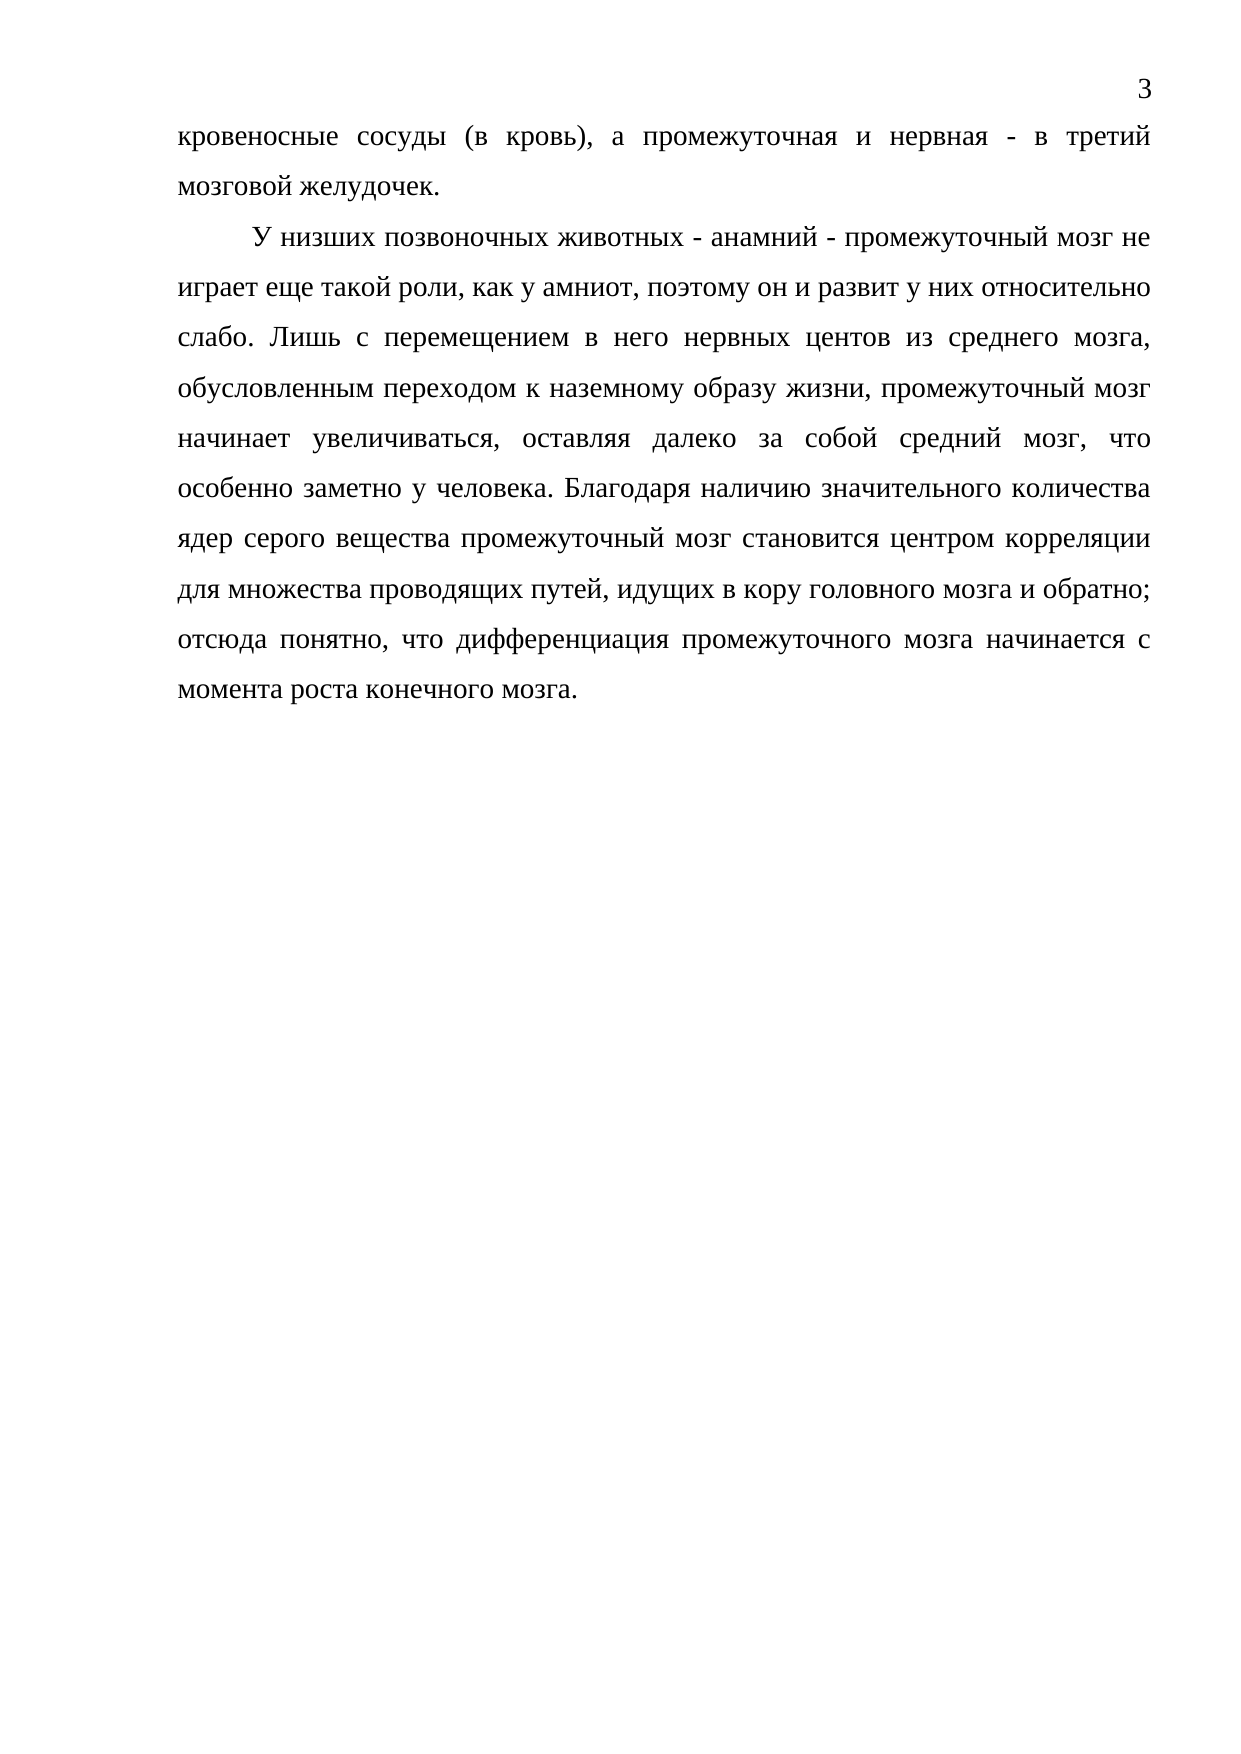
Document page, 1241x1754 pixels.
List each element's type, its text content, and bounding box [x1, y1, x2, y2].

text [177, 118, 1152, 202]
text У низших позвоночных животных - анамний - промежуточный мозг не играет еще такой роли, как у амниот, поэтому он и развит у них относительно слабо. Лишь с перемещением в него нервных центов из среднего мозга, обусловленным переходом к наземному образу жизни, промежуточный мозг начинает увеличиваться, оставляя далеко за собой средний мозг, что особенно заметно у человека. Благодаря наличию значительного количества ядер серого вещества промежуточный мозг становится центром корреляции для множества проводящих путей, идущих в кору головного мозга и обратно; отсюда понятно, что дифференциация промежуточного мозга начинается с момента роста конечного мозга. [177, 219, 1152, 705]
